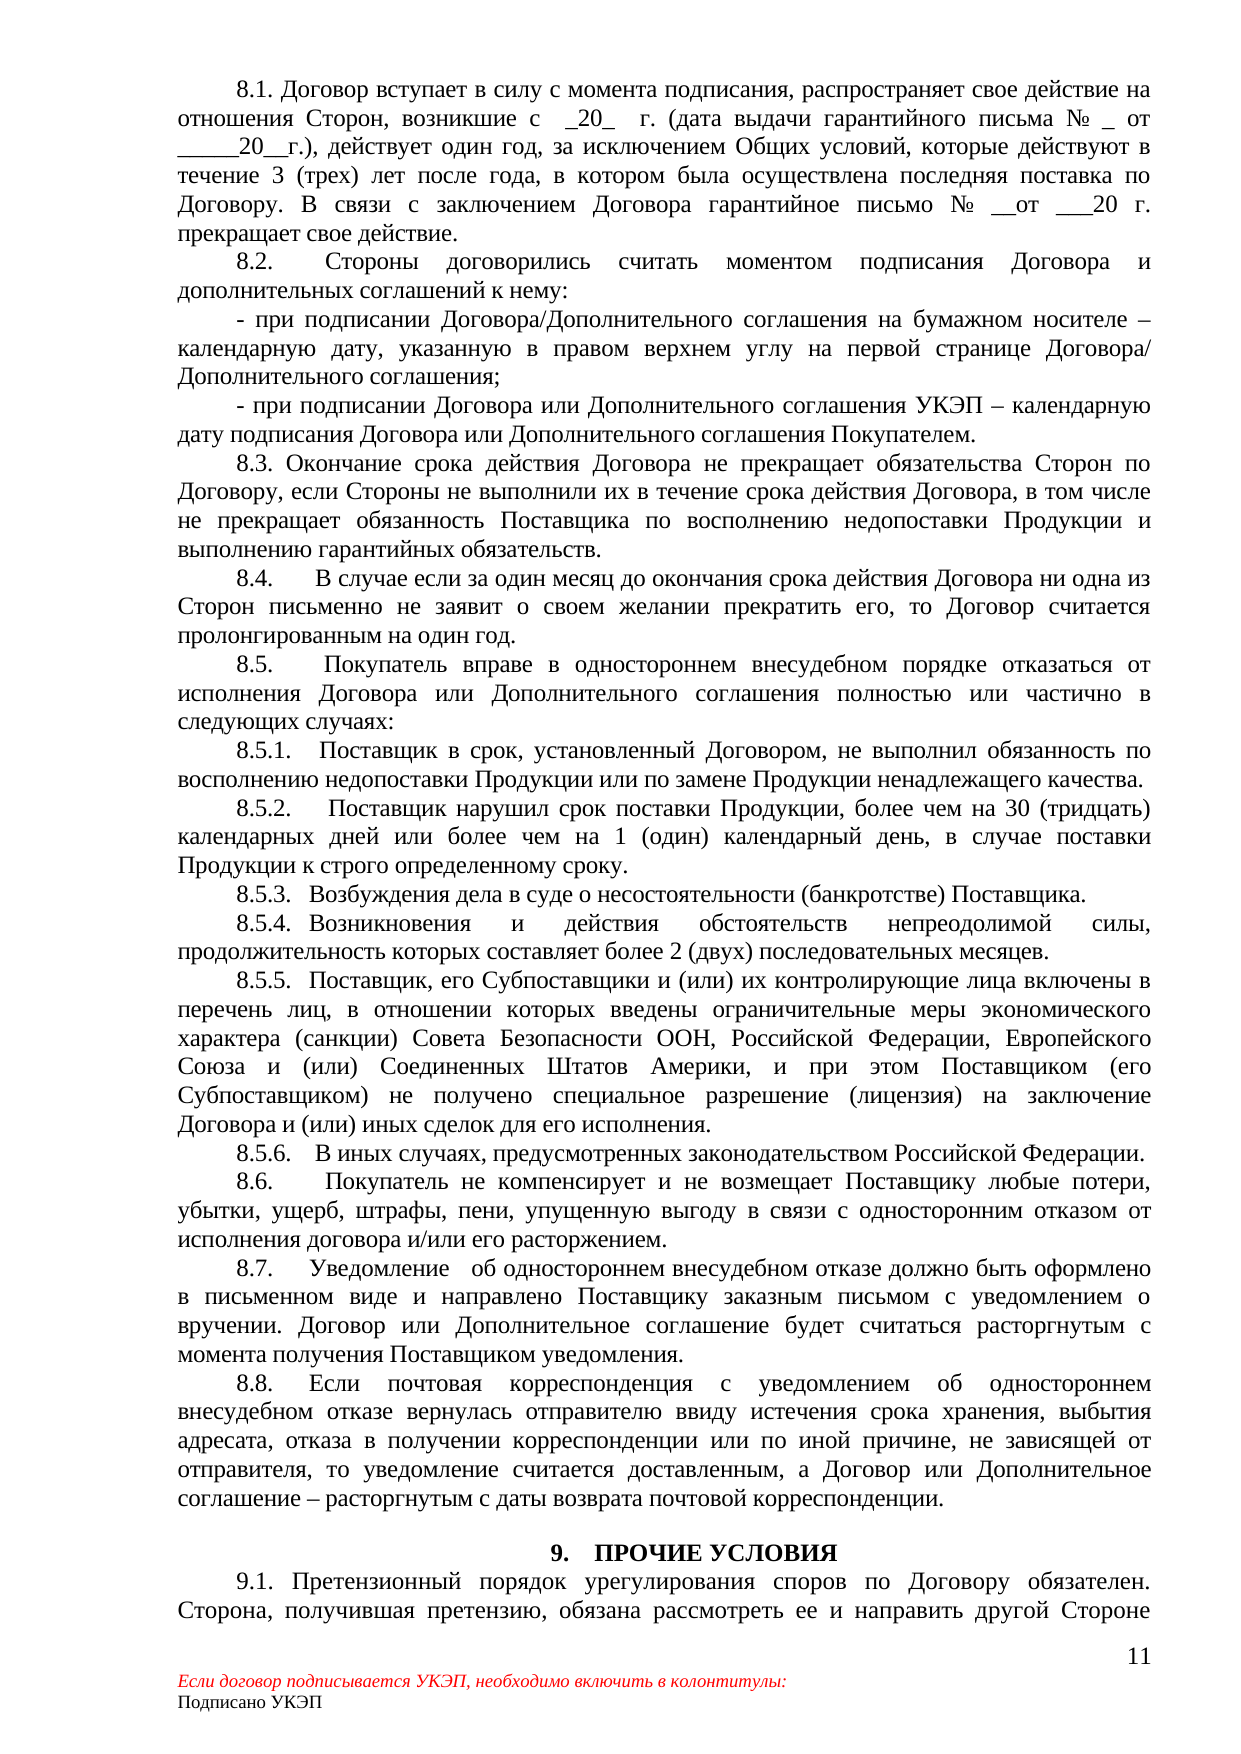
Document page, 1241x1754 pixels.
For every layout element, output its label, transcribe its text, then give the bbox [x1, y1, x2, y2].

list Покупатель вправе в одностороннем внесудебном порядке отказаться от исполнения Договора или Дополнительного соглашения полностью или частично в следующих случаях: [177, 649, 1152, 735]
list Поставщик в срок, установленный Договором, не выполнил обязанность по восполнению недопоставки Продукции или по замене Продукции ненадлежащего качества. [177, 735, 1152, 793]
list Возникновения и действия обстоятельств непреодолимой силы, продолжительность которых составляет более 2 (двух) последовательных месяцев. [177, 908, 1152, 965]
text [177, 1566, 1152, 1624]
list В случае если за один месяц до окончания срока действия Договора ни одна из Сторон письменно не заявит о своем желании прекратить его, то Договор считается пролонгированным на один год. [177, 563, 1152, 649]
list Стороны договорились считать моментом подписания Договора и дополнительных соглашений к нему: [177, 246, 1152, 304]
list Договор вступает в силу с момента подписания, распространяет свое действие на отношения Сторон, возникшие с _20_ г. (дата выдачи гарантийного письма № _ от _____20__г.), действует один год, за исключением Общих условий, которые действуют в течение 3 (трех) лет после года, в котором была осуществлена последняя поставка по Договору. В связи с заключением Договора гарантийное письмо № __от ___20 г. прекращает свое действие. [177, 74, 1152, 246]
list Возбуждения дела в суде о несостоятельности (банкротстве) Поставщика. [177, 879, 1152, 908]
list Поставщик, его Субпоставщики и (или) их контролирующие лица включены в перечень лиц, в отношении которых введены ограничительные меры экономического характера (санкции) Совета Безопасности ООН, Российской Федерации, Европейского Союза и (или) Соединенных Штатов Америки, и при этом Поставщиком (его Субпоставщиком) не получено специальное разрешение (лицензия) на заключение Договора и (или) иных сделок для его исполнения. [177, 965, 1152, 1138]
text - при подписании Договора или Дополнительного соглашения УКЭП – календарную дату подписания Договора или Дополнительного соглашения Покупателем. [177, 390, 1152, 448]
list Покупатель не компенсирует и не возмещает Поставщику любые потери, убытки, ущерб, штрафы, пени, упущенную выгоду в связи с односторонним отказом от исполнения договора и/или его расторжением. [177, 1166, 1152, 1253]
list В иных случаях, предусмотренных законодательством Российской Федерации. [177, 1138, 1152, 1166]
text - при подписании Договора/Дополнительного соглашения на бумажном носителе – календарную дату, указанную в правом верхнем углу на первой странице Договора/ Дополнительного соглашения; [177, 304, 1152, 390]
list 8.3. Окончание срока действия Договора не прекращает обязательства Сторон по Договору, если Стороны не выполнили их в течение срока действия Договора, в том числе не прекращает обязанность Поставщика по восполнению недопоставки Продукции и выполнению гарантийных обязательств. [177, 448, 1152, 563]
list Если почтовая корреспонденция с уведомлением об одностороннем внесудебном отказе вернулась отправителю ввиду истечения срока хранения, выбытия адресата, отказа в получении корреспонденции или по иной причине, не зависящей от отправителя, то уведомление считается доставленным, а Договор или Дополнительное соглашение – расторгнутым с даты возврата почтовой корреспонденции. [177, 1368, 1152, 1511]
text 9. ПРОЧИЕ УСЛОВИЯ [177, 1538, 1152, 1566]
list Поставщик нарушил срок поставки Продукции, более чем на 30 (тридцать) календарных дней или более чем на 1 (один) календарный день, в случае поставки Продукции к строго определенному сроку. [177, 793, 1152, 879]
list Уведомление об одностороннем внесудебном отказе должно быть оформлено в письменном виде и направлено Поставщику заказным письмом с уведомлением о вручении. Договор или Дополнительное соглашение будет считаться расторгнутым с момента получения Поставщиком уведомления. [177, 1253, 1152, 1368]
